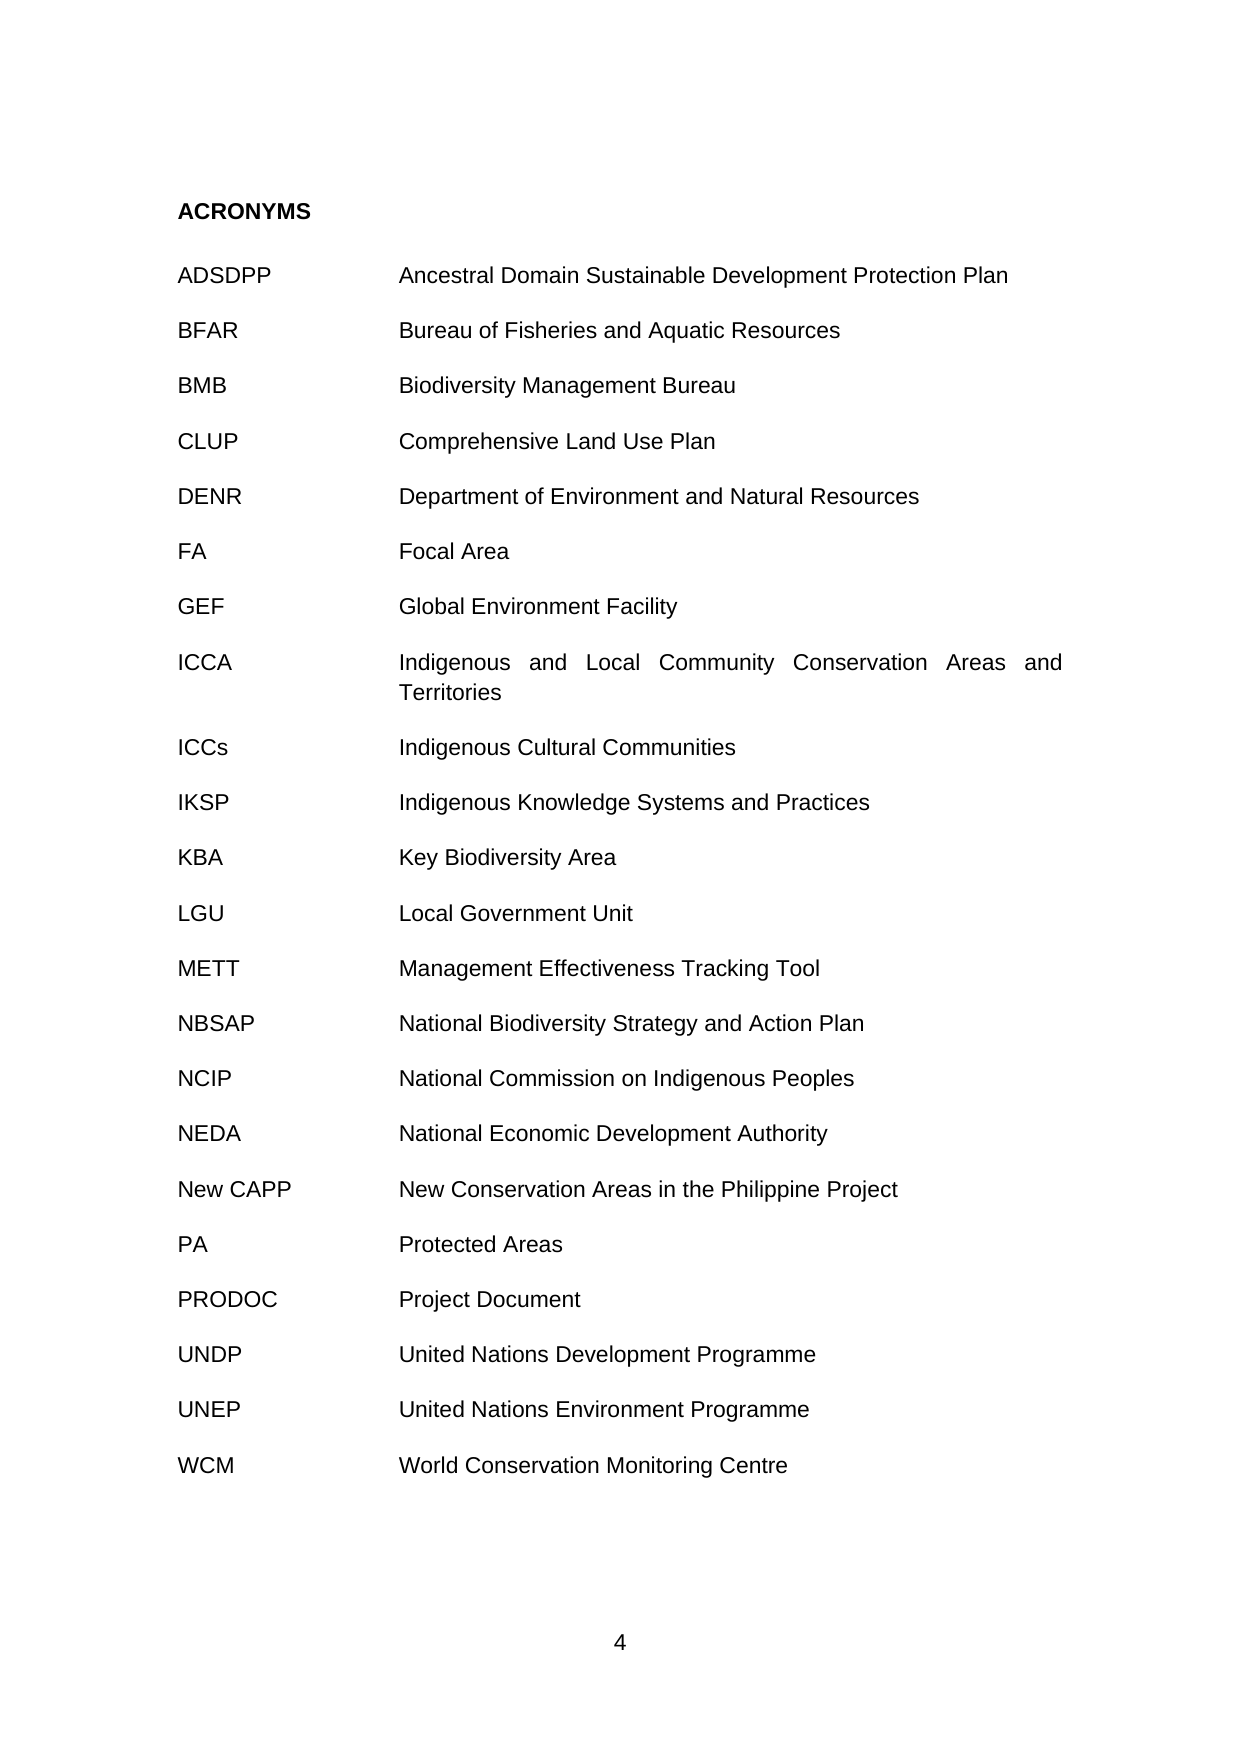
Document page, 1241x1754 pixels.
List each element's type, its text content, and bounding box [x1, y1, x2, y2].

text ICCA Indigenous and Local Community Conservation Areas and Territories [177, 648, 1063, 705]
text NBSAP National Biodiversity Strategy and Action Plan [177, 1010, 1063, 1036]
text KBA Key Biodiversity Area [177, 844, 1063, 871]
text IKSP Indigenous Knowledge Systems and Practices [177, 789, 1063, 816]
text ADSDPP Ancestral Domain Sustainable Development Protection Plan [177, 262, 1063, 288]
text LGU Local Government Unit [177, 899, 1063, 926]
text BFAR Bureau of Fisheries and Aquatic Resources [177, 317, 1063, 344]
text ICCs Indigenous Cultural Communities [177, 734, 1063, 760]
text WCM World Conservation Monitoring Centre [177, 1452, 1063, 1478]
text UNDP United Nations Development Programme [177, 1341, 1063, 1368]
text NCIP National Commission on Indigenous Peoples [177, 1065, 1063, 1092]
text UNEP United Nations Environment Programme [177, 1396, 1063, 1423]
text New CAPP New Conservation Areas in the Philippine Project [177, 1176, 1063, 1202]
subtitle ACRONYMS [177, 198, 1063, 224]
text CLUP Comprehensive Land Use Plan [177, 428, 1063, 454]
text PA Protected Areas [177, 1231, 1063, 1257]
text DENR Department of Environment and Natural Resources [177, 483, 1063, 509]
text FA Focal Area [177, 538, 1063, 564]
text GEF Global Environment Facility [177, 593, 1063, 620]
text BMB Biodiversity Management Bureau [177, 372, 1063, 399]
text NEDA National Economic Development Authority [177, 1120, 1063, 1147]
text PRODOC Project Document [177, 1286, 1063, 1312]
text METT Management Effectiveness Tracking Tool [177, 955, 1063, 981]
